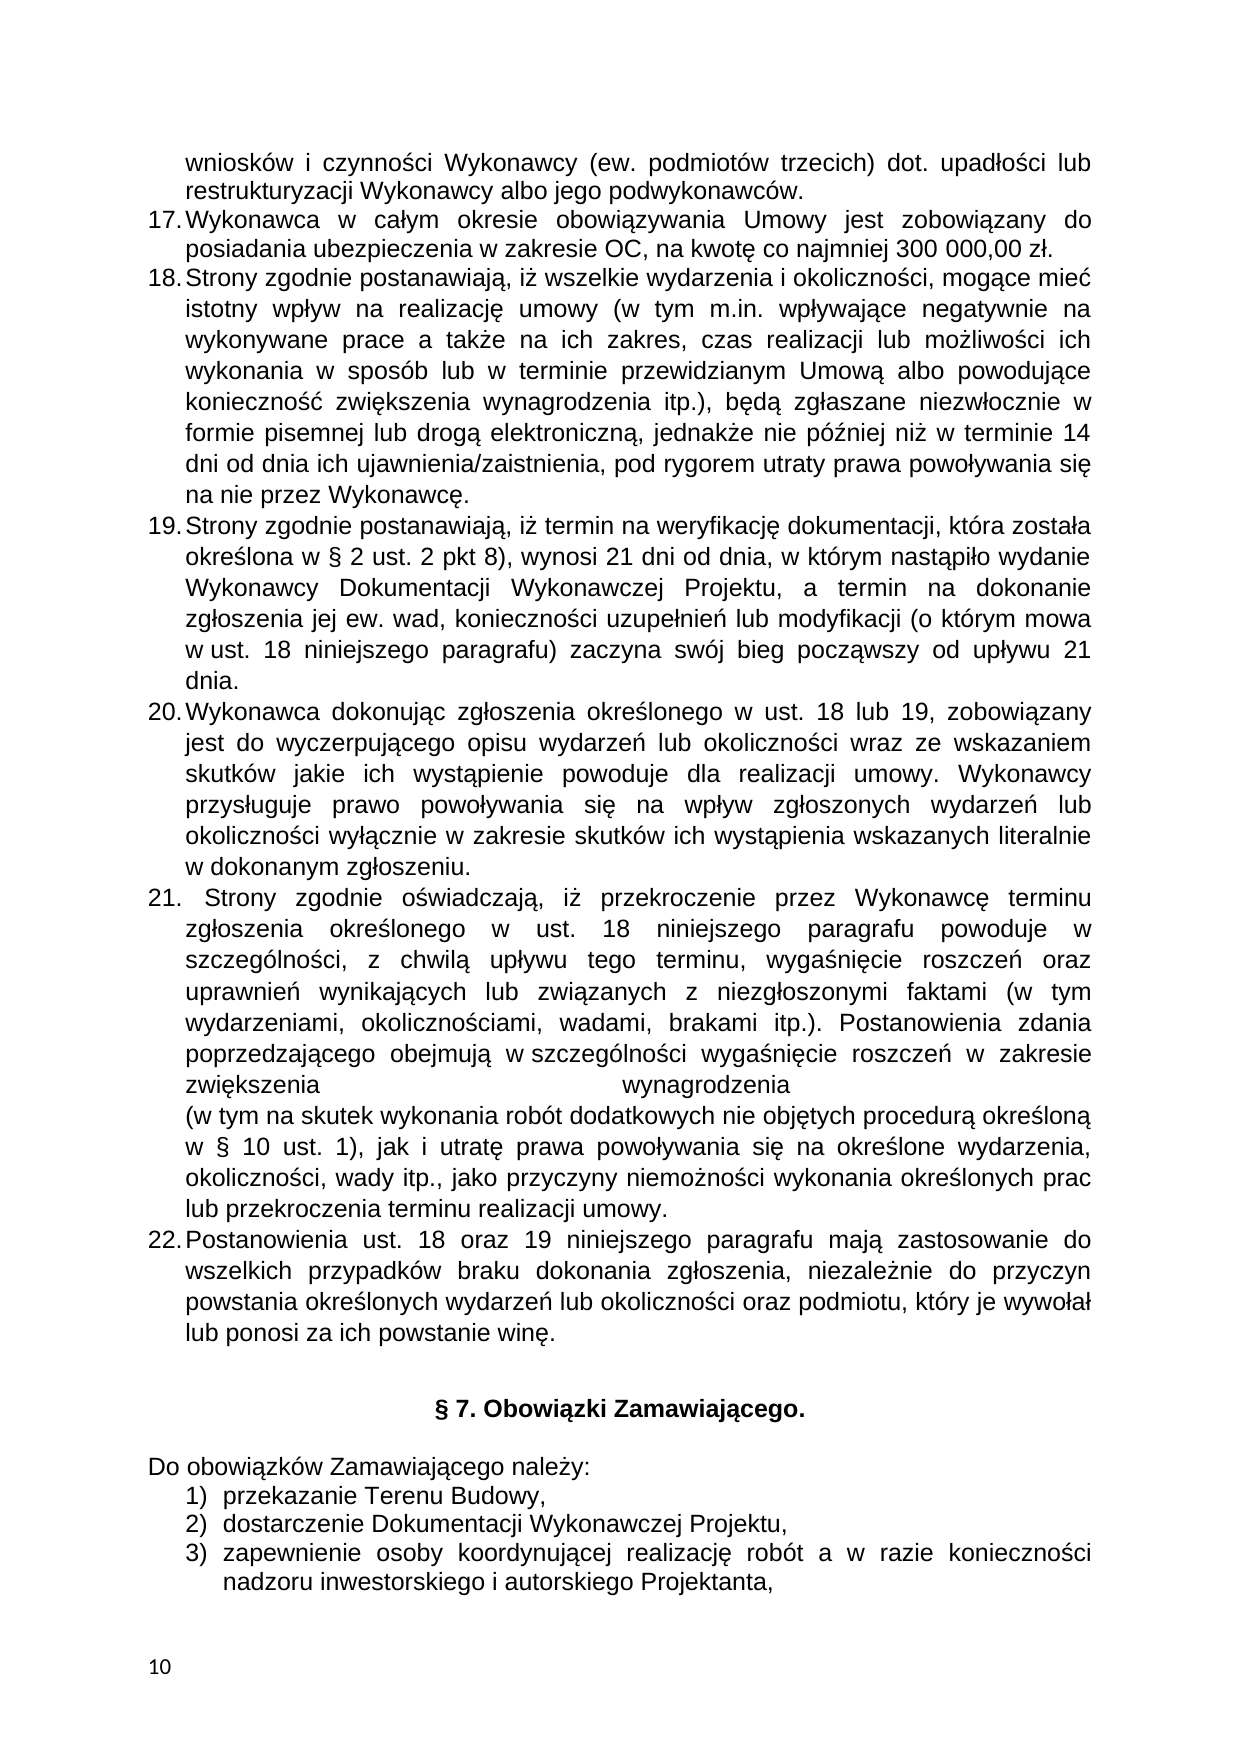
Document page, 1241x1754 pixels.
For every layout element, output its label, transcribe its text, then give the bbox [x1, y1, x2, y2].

list Wykonawca dokonując zgłoszenia określonego w ust. 18 lub 19, zobowiązany jest do wyczerpującego opisu wydarzeń lub okoliczności wraz ze wskazaniem skutków jakie ich wystąpienie powoduje dla realizacji umowy. Wykonawcy przysługuje prawo powoływania się na wpływ zgłoszonych wydarzeń lub okoliczności wyłącznie w zakresie skutków ich wystąpienia wskazanych literalnie w dokonanym zgłoszeniu. [148, 697, 1093, 881]
list Strony zgodnie postanawiają, iż wszelkie wydarzenia i okoliczności, mogące mieć istotny wpływ na realizację umowy (w tym m.in. wpływające negatywnie na wykonywane prace a także na ich zakres, czas realizacji lub możliwości ich wykonania w sposób lub w terminie przewidzianym Umową albo powodujące konieczność zwiększenia wynagrodzenia itp.), będą zgłaszane niezwłocznie w formie pisemnej lub drogą elektroniczną, jednakże nie później niż w terminie 14 dni od dnia ich ujawnienia/zaistnienia, pod rygorem utraty prawa powoływania się na nie przez Wykonawcę. [148, 263, 1093, 509]
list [148, 148, 1093, 205]
list Strony zgodnie postanawiają, iż termin na weryfikację dokumentacji, która została określona w § 2 ust. 2 pkt 8), wynosi 21 dni od dnia, w którym nastąpiło wydanie Wykonawcy Dokumentacji Wykonawczej Projektu, a termin na dokonanie zgłoszenia jej ew. wad, konieczności uzupełnień lub modyfikacji (o którym mowa w ust. 18 niniejszego paragrafu) zaczyna swój bieg począwszy od upływu 21 dnia. [148, 511, 1093, 695]
list Strony zgodnie oświadczają, iż przekroczenie przez Wykonawcę terminu zgłoszenia określonego w ust. 18 niniejszego paragrafu powoduje w szczególności, z chwilą upływu tego terminu, wygaśnięcie roszczeń oraz uprawnień wynikających lub związanych z niezgłoszonymi faktami (w tym wydarzeniami, okolicznościami, wadami, brakami itp.). Postanowienia zdania poprzedzającego obejmują w szczególności wygaśnięcie roszczeń w zakresie zwiększenia wynagrodzenia (w tym na skutek wykonania robót dodatkowych nie objętych procedurą określoną w § 10 ust. 1), jak i utratę prawa powoływania się na określone wydarzenia, okoliczności, wady itp., jako przyczyny niemożności wykonania określonych prac lub przekroczenia terminu realizacji umowy. [148, 883, 1093, 1223]
text Do obowiązków Zamawiającego należy: [148, 1452, 1093, 1481]
list Postanowienia ust. 18 oraz 19 niniejszego paragrafu mają zastosowanie do wszelkich przypadków braku dokonania zgłoszenia, niezależnie do przyczyn powstania określonych wydarzeń lub okoliczności oraz podmiotu, który je wywołał lub ponosi za ich powstanie winę. [148, 1225, 1093, 1347]
text § 7. Obowiązki Zamawiającego. [148, 1394, 1093, 1423]
list Wykonawca w całym okresie obowiązywania Umowy jest zobowiązany do posiadania ubezpieczenia w zakresie OC, na kwotę co najmniej 300 000,00 zł. [148, 205, 1093, 263]
list dostarczenie Dokumentacji Wykonawczej Projektu, [185, 1509, 1093, 1538]
list zapewnienie osoby koordynującej realizację robót a w razie konieczności nadzoru inwestorskiego i autorskiego Projektanta, [185, 1538, 1093, 1596]
list przekazanie Terenu Budowy, [185, 1481, 1093, 1509]
